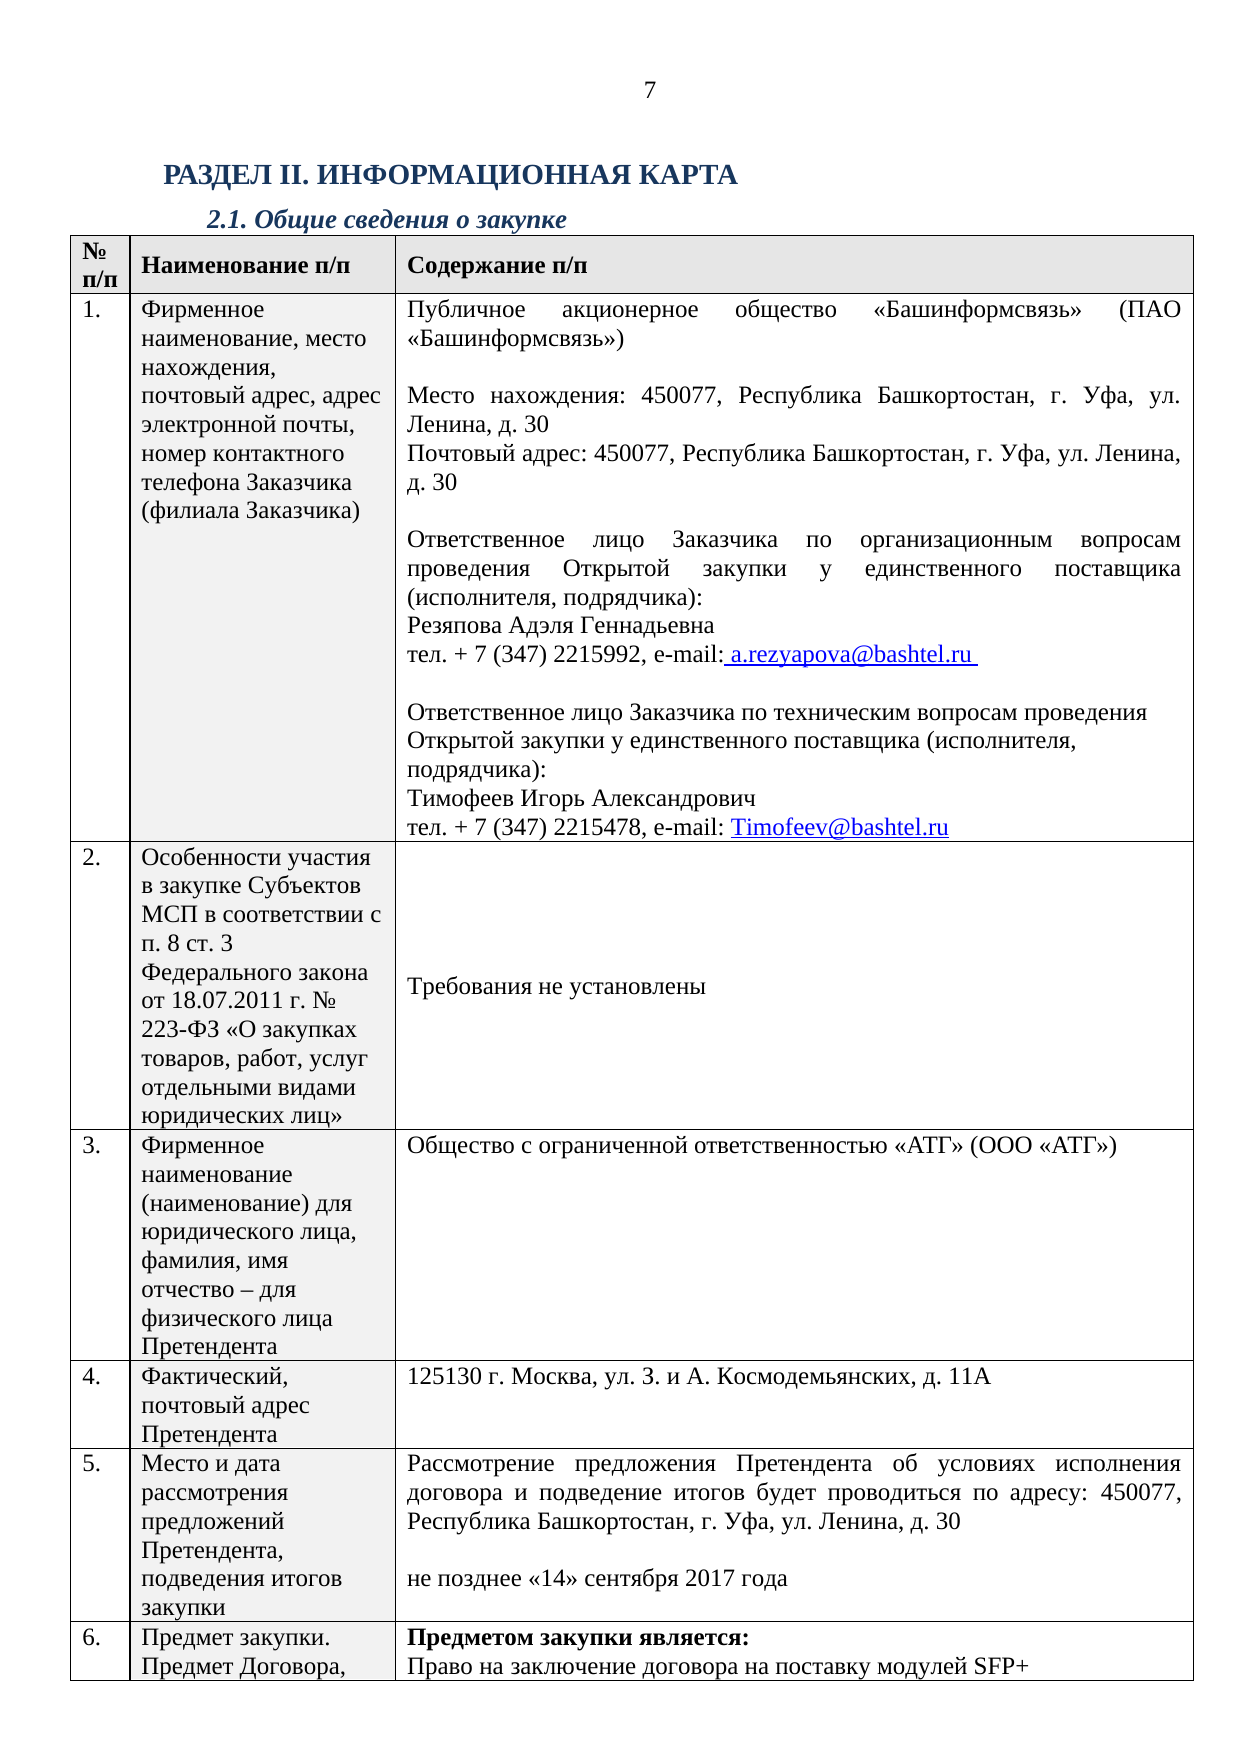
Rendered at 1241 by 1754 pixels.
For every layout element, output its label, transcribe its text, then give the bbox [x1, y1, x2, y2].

table_cell Фирменное наименование, место нахождения, почтовый адрес, адрес электронной почты, номер контактного телефона Заказчика (филиала Заказчика) [131, 294, 395, 841]
table_cell Рассмотрение предложения Претендента об условиях исполнения договора и подведение итогов будет проводиться по адресу: 450077, Республика Башкортостан, г. Уфа, ул. Ленина, д. 30 не позднее «14» сентября 2017 года [396, 1449, 1193, 1621]
subtitle 2.1. Общие сведения о закупке [207, 203, 1181, 235]
table_cell [71, 1622, 129, 1679]
table_cell Фактический, почтовый адрес Претендента [131, 1361, 395, 1447]
table_cell Публичное акционерное общество «Башинформсвязь» (ПАО «Башинформсвязь») Место нахождения: 450077, Республика Башкортостан, г. Уфа, ул. Ленина, д. 30 Почтовый адрес: 450077, Республика Башкортостан, г. Уфа, ул. Ленина, д. 30 Ответственное лицо Заказчика по организационным вопросам проведения Открытой закупки у единственного поставщика (исполнителя, подрядчика): Резяпова Адэля Геннадьевна тел. + 7 (347) 2215992, e-mail: a.rezyapova@bashtel.ru Ответственное лицо Заказчика по техническим вопросам проведения Открытой закупки у единственного поставщика (исполнителя, подрядчика): Тимофеев Игорь Александрович тел. + 7 (347) 2215478, e-mail: Timofeev@bashtel.ru [396, 294, 1193, 841]
table_cell Место и дата рассмотрения предложений Претендента, подведения итогов закупки [131, 1449, 395, 1621]
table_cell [396, 1622, 1193, 1679]
table_cell Общество с ограниченной ответственностью «АТГ» (ООО «АТГ») [396, 1130, 1193, 1360]
table_cell Фирменное наименование (наименование) для юридического лица, фамилия, имя отчество – для физического лица Претендента [131, 1130, 395, 1360]
table_header Наименование п/п [131, 236, 395, 293]
table_cell [71, 842, 129, 1129]
table_cell 125130 г. Москва, ул. З. и А. Космодемьянских, д. 11А [396, 1361, 1193, 1447]
table_cell Требования не установлены [396, 842, 1193, 1129]
table_cell [71, 1449, 129, 1621]
table_header Содержание п/п [396, 236, 1193, 293]
table_cell [71, 1130, 129, 1360]
table_cell Особенности участия в закупке Субъектов МСП в соответствии с п. 8 ст. 3 Федерального закона от 18.07.2011 г. № 223-ФЗ «О закупках товаров, работ, услуг отдельными видами юридических лиц» [131, 842, 395, 1129]
table_cell [71, 294, 129, 841]
table_header № п/п [71, 236, 129, 293]
table_cell [71, 1361, 129, 1447]
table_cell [131, 1622, 395, 1679]
subtitle РАЗДЕЛ II. ИНФОРМАЦИОННАЯ КАРТА [163, 157, 1181, 191]
